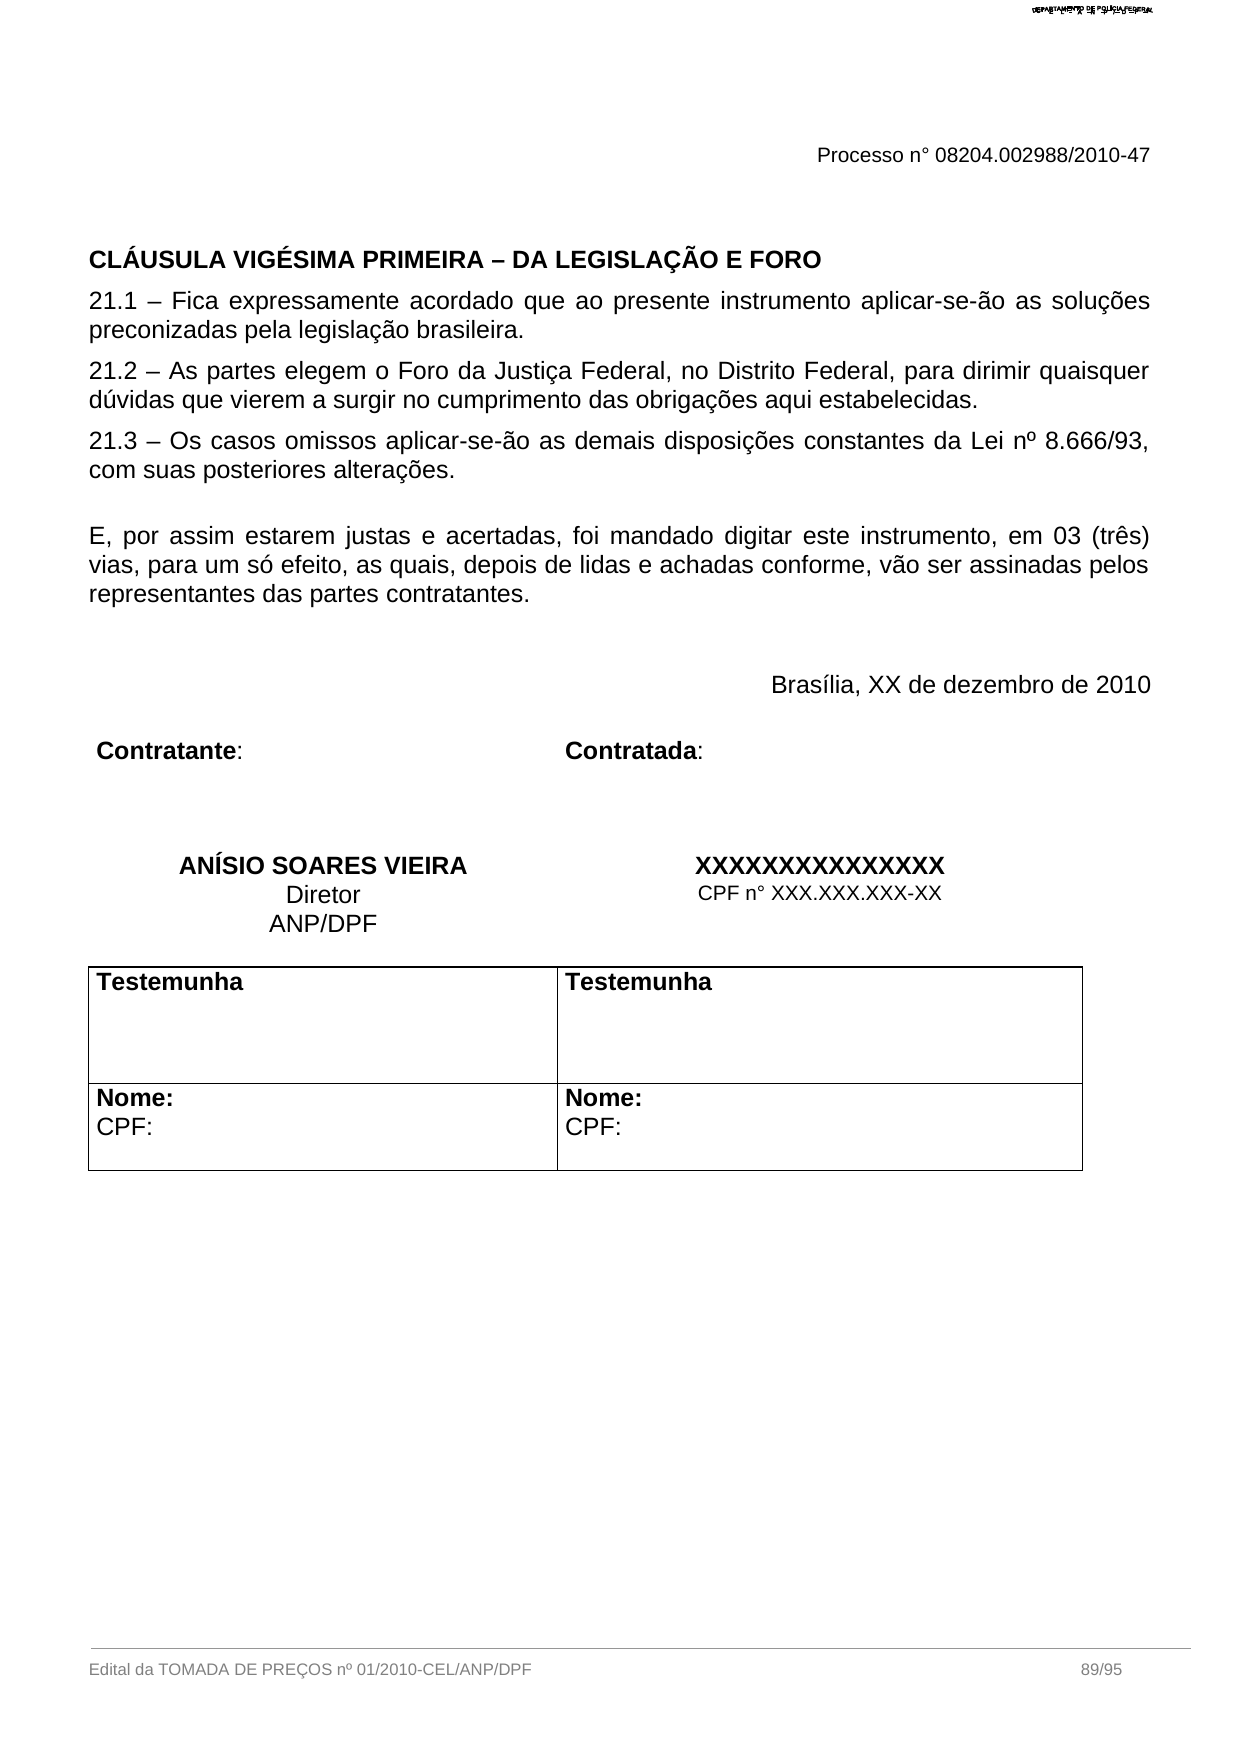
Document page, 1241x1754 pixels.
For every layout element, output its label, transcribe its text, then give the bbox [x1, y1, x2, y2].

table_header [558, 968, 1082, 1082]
text Brasília, XX de dezembro de 2010 [89, 670, 1152, 699]
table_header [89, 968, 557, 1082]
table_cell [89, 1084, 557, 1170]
text 21.3 – Os casos omissos aplicar-se-ão as demais disposições constantes da Lei nº 8.666/93, com suas posteriores alterações. [89, 426, 1152, 484]
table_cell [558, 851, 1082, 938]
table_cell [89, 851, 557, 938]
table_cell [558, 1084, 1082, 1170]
text 21.1 – Fica expressamente acordado que ao presente instrumento aplicar-se-ão as soluções preconizadas pela legislação brasileira. [89, 286, 1152, 344]
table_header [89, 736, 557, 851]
text CLÁUSULA VIGÉSIMA PRIMEIRA – DA LEGISLAÇÃO E FORO [89, 245, 1152, 274]
text 21.2 – As partes elegem o Foro da Justiça Federal, no Distrito Federal, para dirimir quaisquer dúvidas que vierem a surgir no cumprimento das obrigações aqui estabelecidas. [89, 356, 1152, 414]
text E, por assim estarem justas e acertadas, foi mandado digitar este instrumento, em 03 (três) vias, para um só efeito, as quais, depois de lidas e achadas conforme, vão ser assinadas pelos representantes das partes contratantes. [89, 521, 1152, 608]
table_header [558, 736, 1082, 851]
